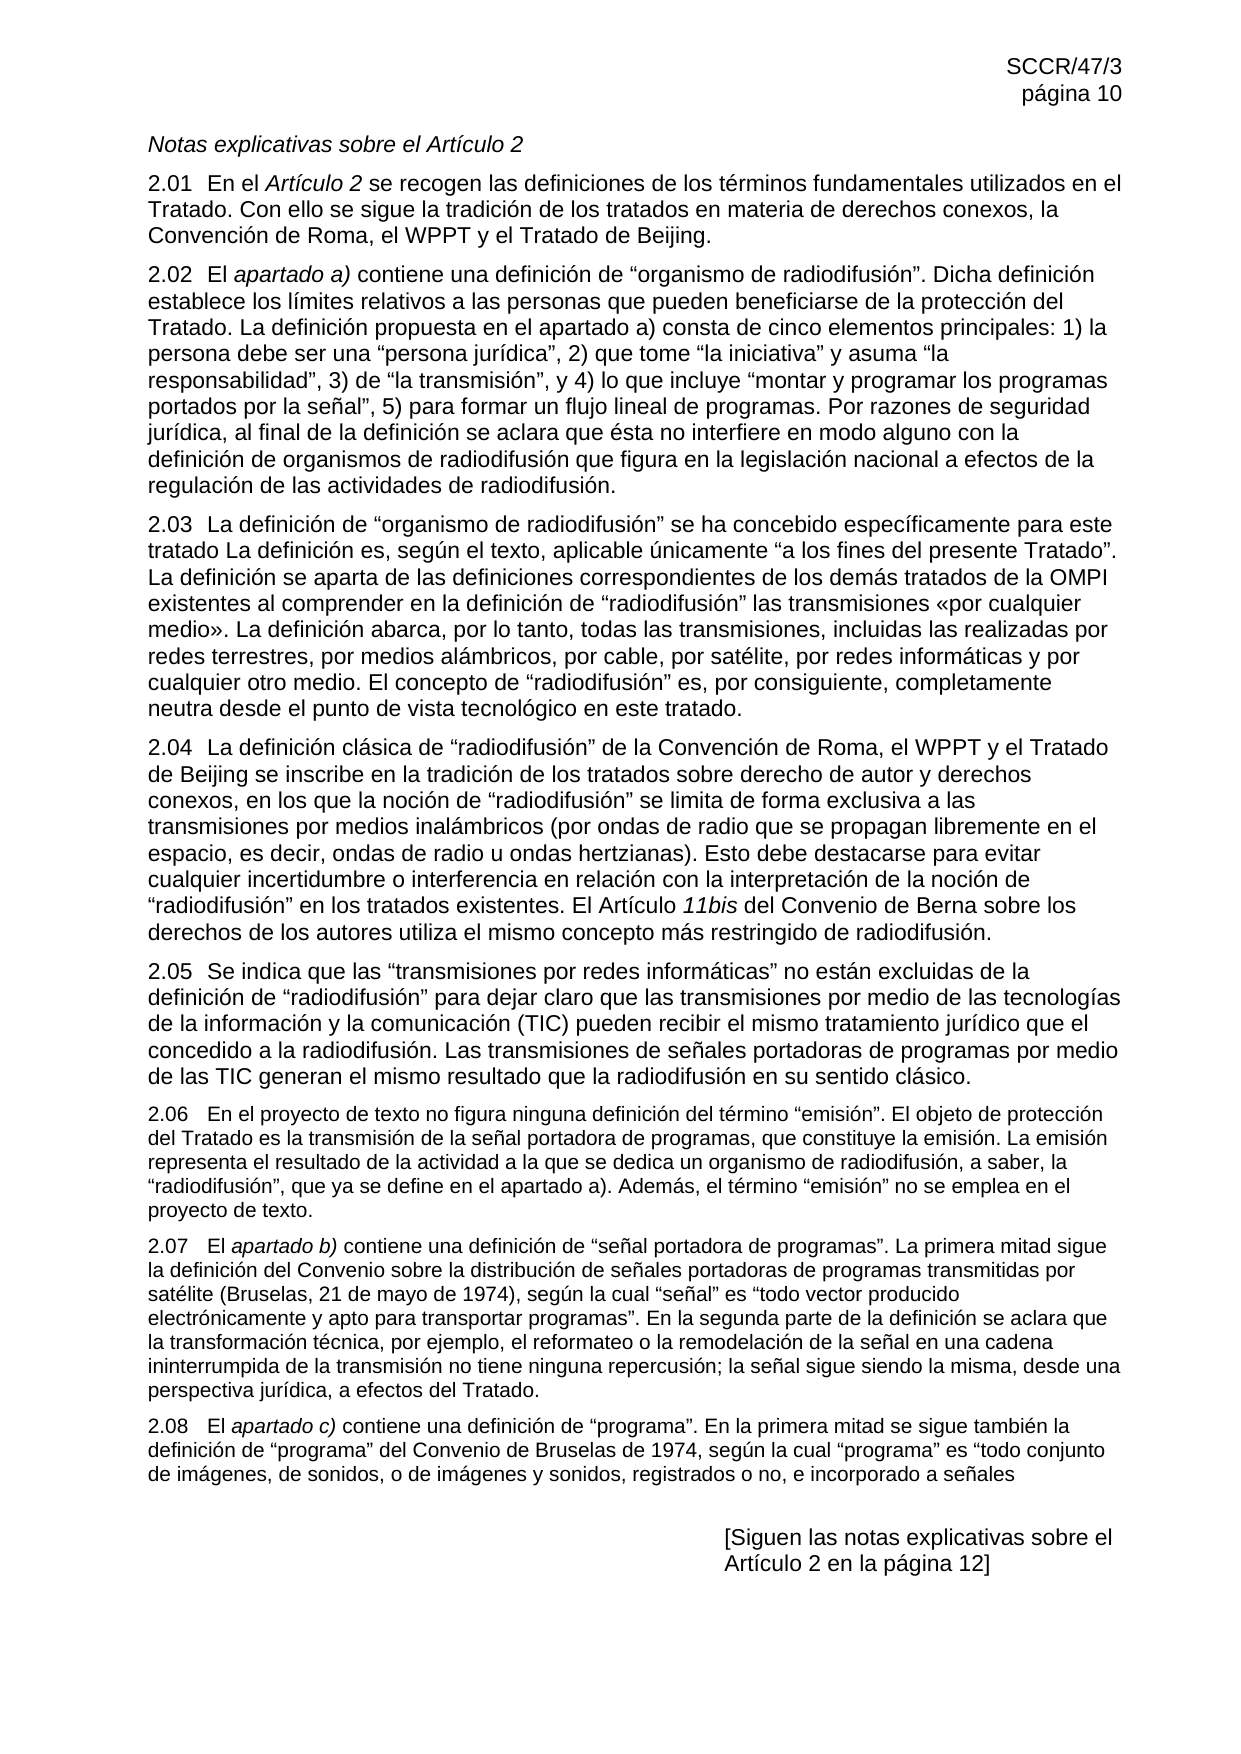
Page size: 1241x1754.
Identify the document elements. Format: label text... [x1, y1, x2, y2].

text 2.06 En el proyecto de texto no figura ninguna definición del término “emisión”. El objeto de protección del Tratado es la transmisión de la señal portadora de programas, que constituye la emisión. La emisión representa el resultado de la actividad a la que se dedica un organismo de radiodifusión, a saber, la “radiodifusión”, que ya se define en el apartado a). Además, el término “emisión” no se emplea en el proyecto de texto. [148, 1102, 1122, 1222]
text 2.07 El apartado b) contiene una definición de “señal portadora de programas”. La primera mitad sigue la definición del Convenio sobre la distribución de señales portadoras de programas transmitidas por satélite (Bruselas, 21 de mayo de 1974), según la cual “señal” es “todo vector producido electrónicamente y apto para transportar programas”. En la segunda parte de la definición se aclara que la transformación técnica, por ejemplo, el reformateo o la remodelación de la señal en una cadena ininterrumpida de la transmisión no tiene ninguna repercusión; la señal sigue siendo la misma, desde una perspectiva jurídica, a efectos del Tratado. [148, 1234, 1122, 1402]
text 2.02 El apartado a) contiene una definición de “organismo de radiodifusión”. Dicha definición establece los límites relativos a las personas que pueden beneficiarse de la protección del Tratado. La definición propuesta en el apartado a) consta de cinco elementos principales: 1) la persona debe ser una “persona jurídica”, 2) que tome “la iniciativa” y asuma “la responsabilidad”, 3) de “la transmisión”, y 4) lo que incluye “montar y programar los programas portados por la señal”, 5) para formar un flujo lineal de programas. Por razones de seguridad jurídica, al final de la definición se aclara que ésta no interfiere en modo alguno con la definición de organismos de radiodifusión que figura en la legislación nacional a efectos de la regulación de las actividades de radiodifusión. [148, 261, 1122, 498]
text 2.08 El apartado c) contiene una definición de “programa”. En la primera mitad se sigue también la definición de “programa” del Convenio de Bruselas de 1974, según la cual “programa” es “todo conjunto de imágenes, de sonidos, o de imágenes y sonidos, registrados o no, e incorporado a señales [148, 1414, 1122, 1486]
text Notas explicativas sobre el Artículo 2 [148, 131, 1122, 157]
text 2.04 La definición clásica de “radiodifusión” de la Convención de Roma, el WPPT y el Tratado de Beijing se inscribe en la tradición de los tratados sobre derecho de autor y derechos conexos, en los que la noción de “radiodifusión” se limita de forma exclusiva a las transmisiones por medios inalámbricos (por ondas de radio que se propagan libremente en el espacio, es decir, ondas de radio u ondas hertzianas). Esto debe destacarse para evitar cualquier incertidumbre o interferencia en relación con la interpretación de la noción de “radiodifusión” en los tratados existentes. El Artículo 11bis del Convenio de Berna sobre los derechos de los autores utiliza el mismo concepto más restringido de radiodifusión. [148, 734, 1122, 945]
text [Siguen las notas explicativas sobre el Artículo 2 en la página 12] [724, 1524, 1122, 1576]
text 2.05 Se indica que las “transmisiones por redes informáticas” no están excluidas de la definición de “radiodifusión” para dejar claro que las transmisiones por medio de las tecnologías de la información y la comunicación (TIC) pueden recibir el mismo tratamiento jurídico que el concedido a la radiodifusión. Las transmisiones de señales portadoras de programas por medio de las TIC generan el mismo resultado que la radiodifusión en su sentido clásico. [148, 958, 1122, 1089]
text 2.03 La definición de “organismo de radiodifusión” se ha concebido específicamente para este tratado La definición es, según el texto, aplicable únicamente “a los fines del presente Tratado”. La definición se aparta de las definiciones correspondientes de los demás tratados de la OMPI existentes al comprender en la definición de “radiodifusión” las transmisiones «por cualquier medio». La definición abarca, por lo tanto, todas las transmisiones, incluidas las realizadas por redes terrestres, por medios alámbricos, por cable, por satélite, por redes informáticas y por cualquier otro medio. El concepto de “radiodifusión” es, por consiguiente, completamente neutra desde el punto de vista tecnológico en este tratado. [148, 511, 1122, 722]
text 2.01 En el Artículo 2 se recogen las definiciones de los términos fundamentales utilizados en el Tratado. Con ello se sigue la tradición de los tratados en materia de derechos conexos, la Convención de Roma, el WPPT y el Tratado de Beijing. [148, 170, 1122, 249]
